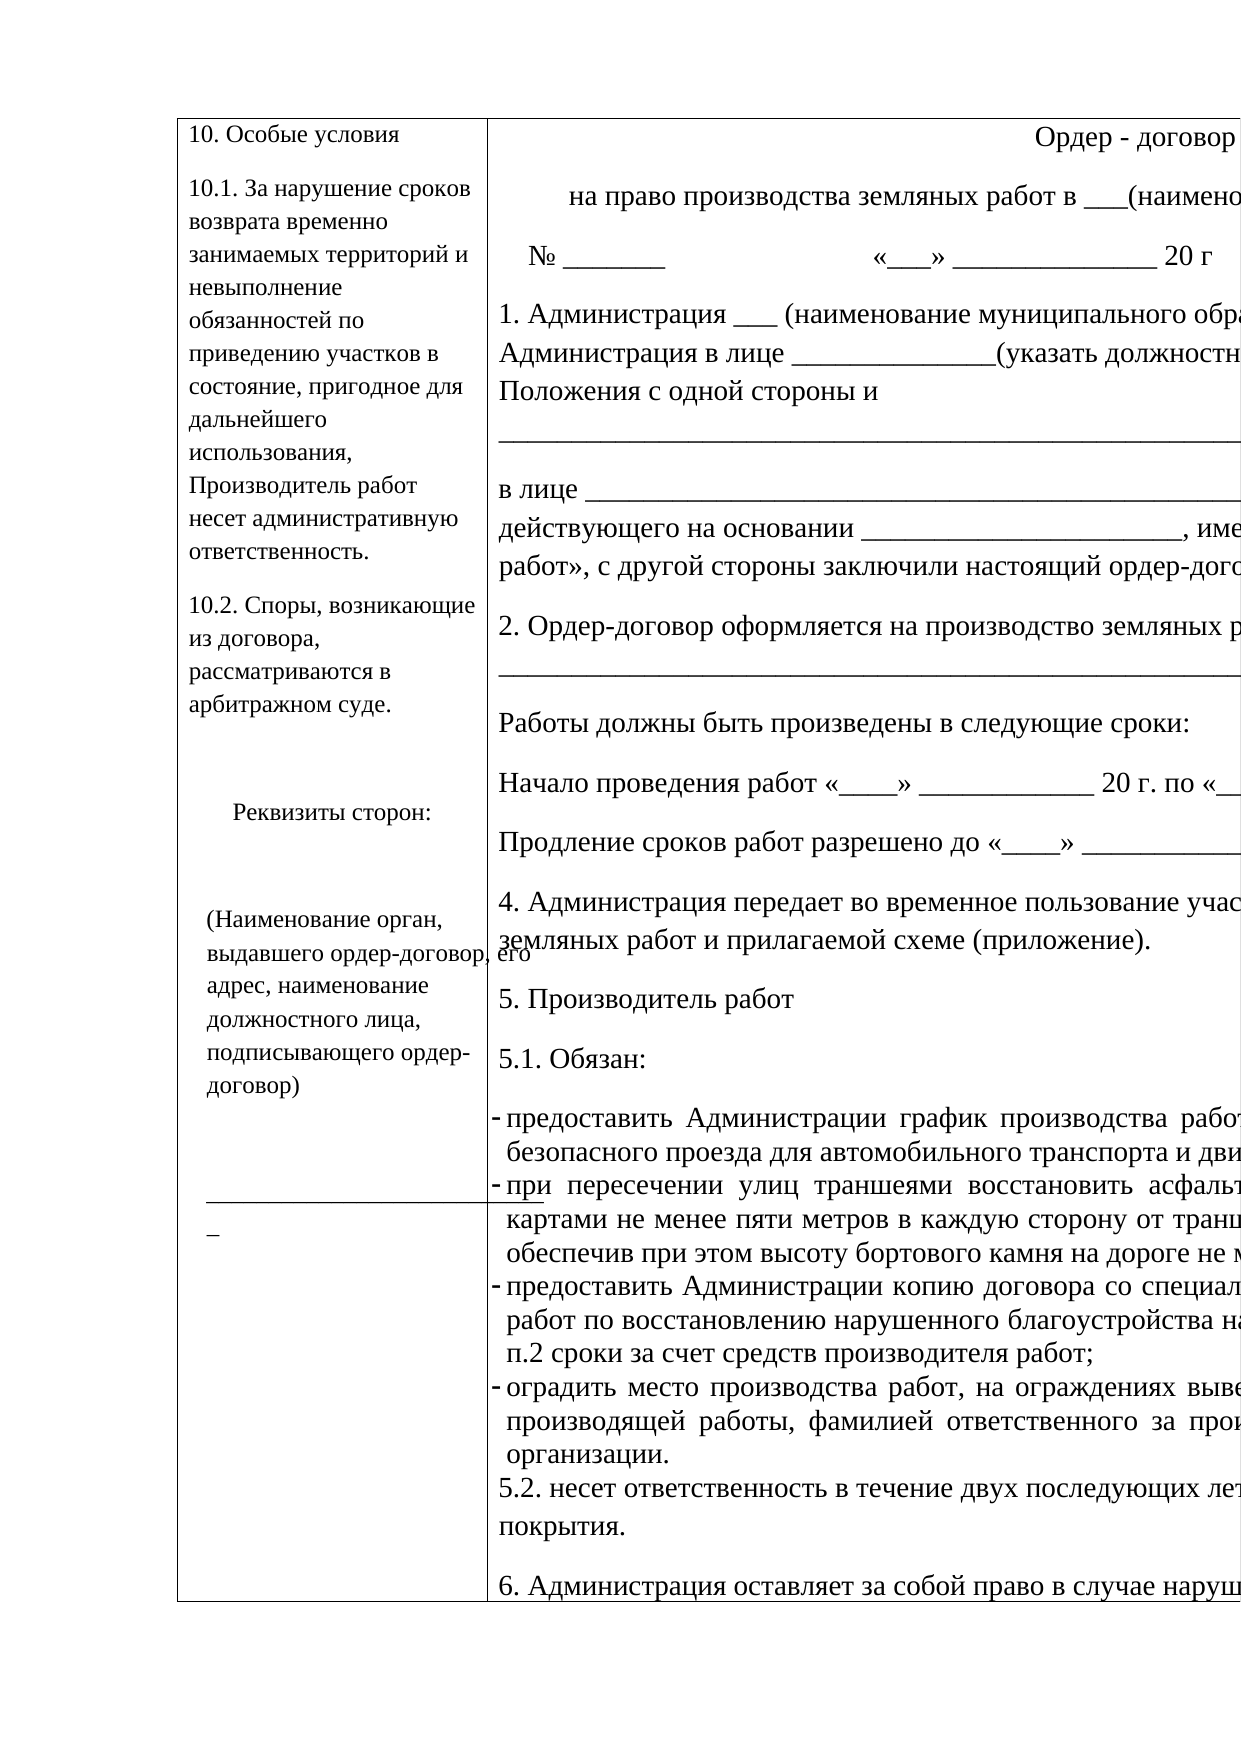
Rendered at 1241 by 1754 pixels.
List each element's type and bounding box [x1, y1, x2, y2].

table_header [488, 119, 1240, 1601]
table_header [178, 119, 487, 1601]
